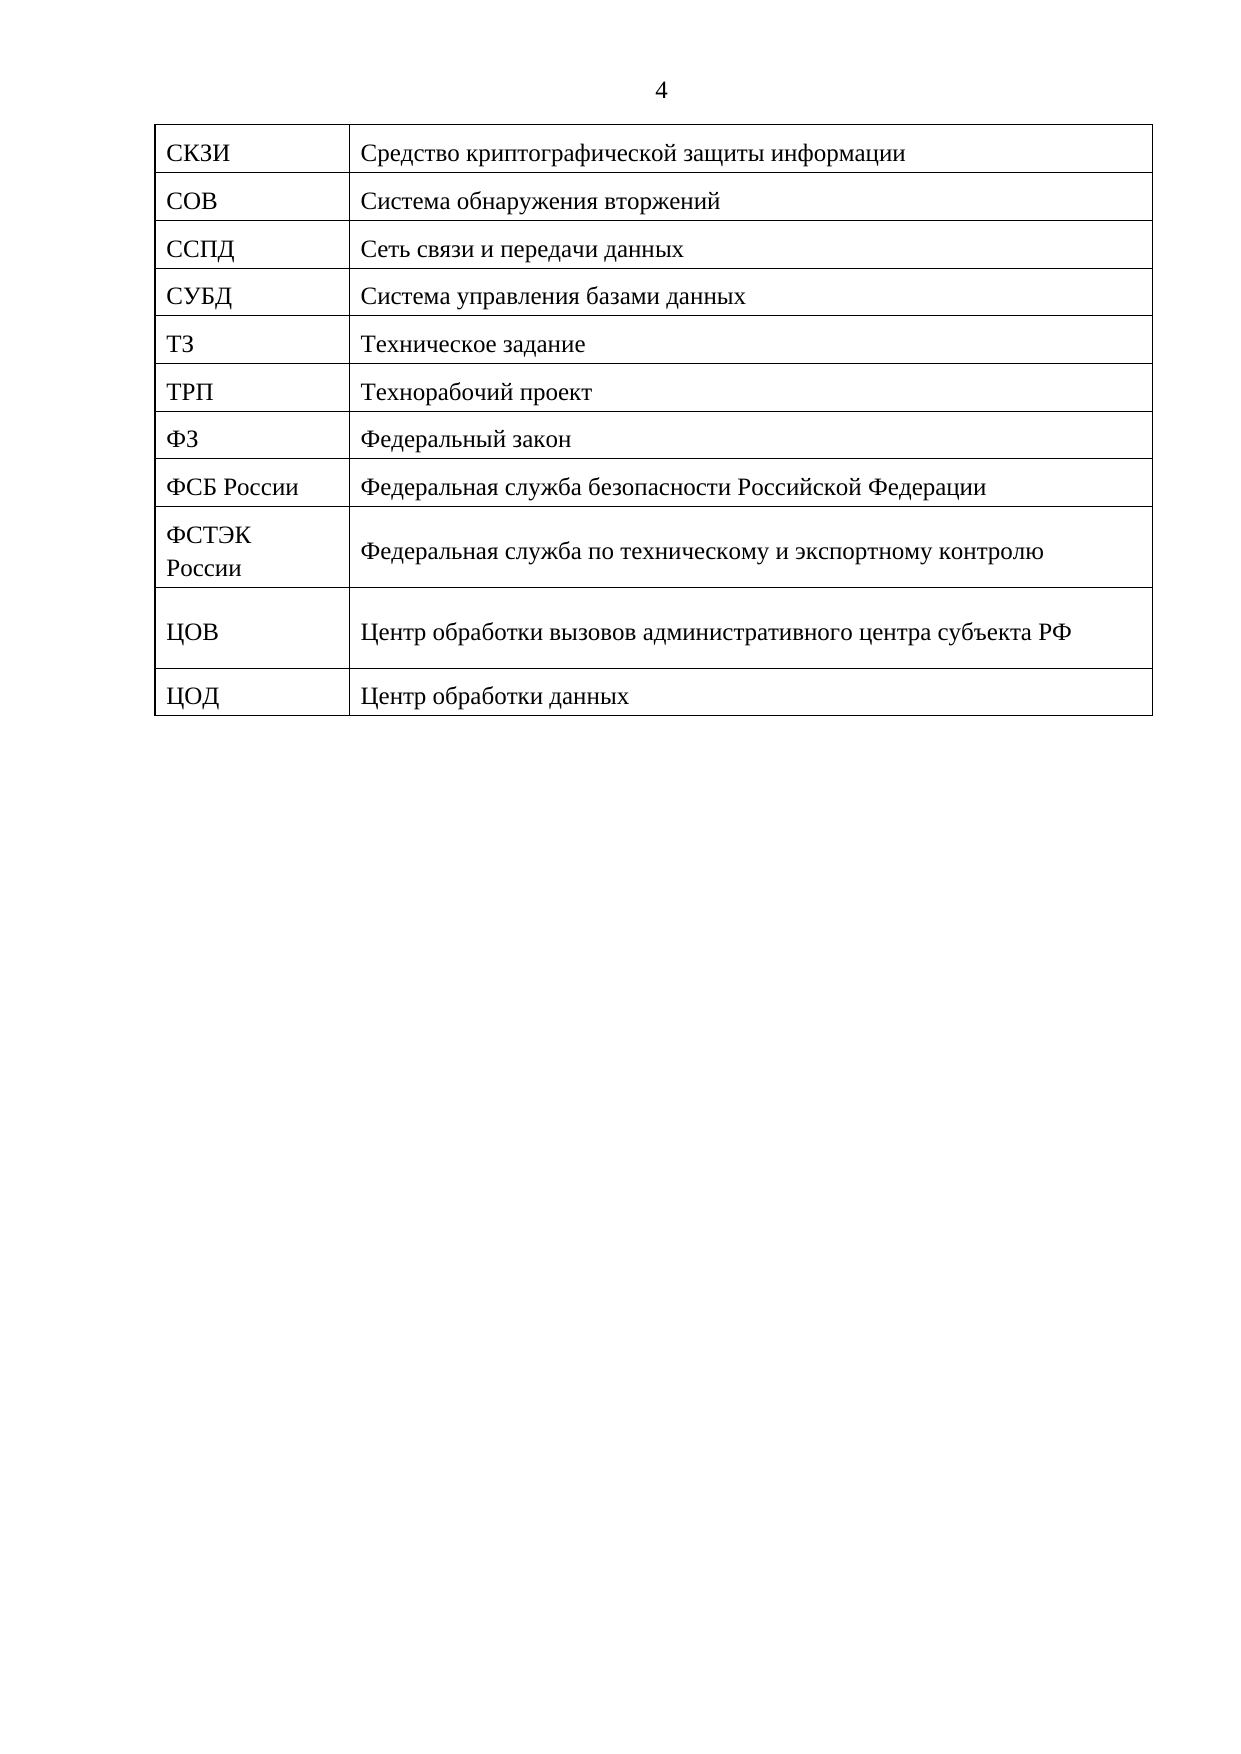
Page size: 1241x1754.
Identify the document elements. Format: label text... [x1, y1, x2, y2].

table_cell СОВ [156, 173, 349, 220]
table_cell Центр обработки вызовов административного центра субъекта РФ [350, 588, 1152, 667]
table_cell Система управления базами данных [350, 269, 1152, 315]
table_cell ТЗ [156, 316, 349, 363]
table_cell ЦОВ [156, 588, 349, 667]
table_cell ССПД [156, 221, 349, 267]
table_cell Технорабочий проект [350, 364, 1152, 411]
table_cell ФЗ [156, 412, 349, 458]
table_cell Центр обработки данных [350, 669, 1152, 715]
table_cell СКЗИ [156, 125, 349, 172]
table_cell Федеральная служба по техническому и экспортному контролю [350, 507, 1152, 587]
table_cell ЦОД [156, 669, 349, 715]
table_cell Федеральный закон [350, 412, 1152, 458]
table_cell ФСБ России [156, 459, 349, 506]
table_cell Средство криптографической защиты информации [350, 125, 1152, 172]
table_cell СУБД [156, 269, 349, 315]
table_cell Система обнаружения вторжений [350, 173, 1152, 220]
table_cell Сеть связи и передачи данных [350, 221, 1152, 267]
table_cell Техническое задание [350, 316, 1152, 363]
table_cell ФСТЭК России [156, 507, 349, 587]
table_cell ТРП [156, 364, 349, 411]
table_cell Федеральная служба безопасности Российской Федерации [350, 459, 1152, 506]
